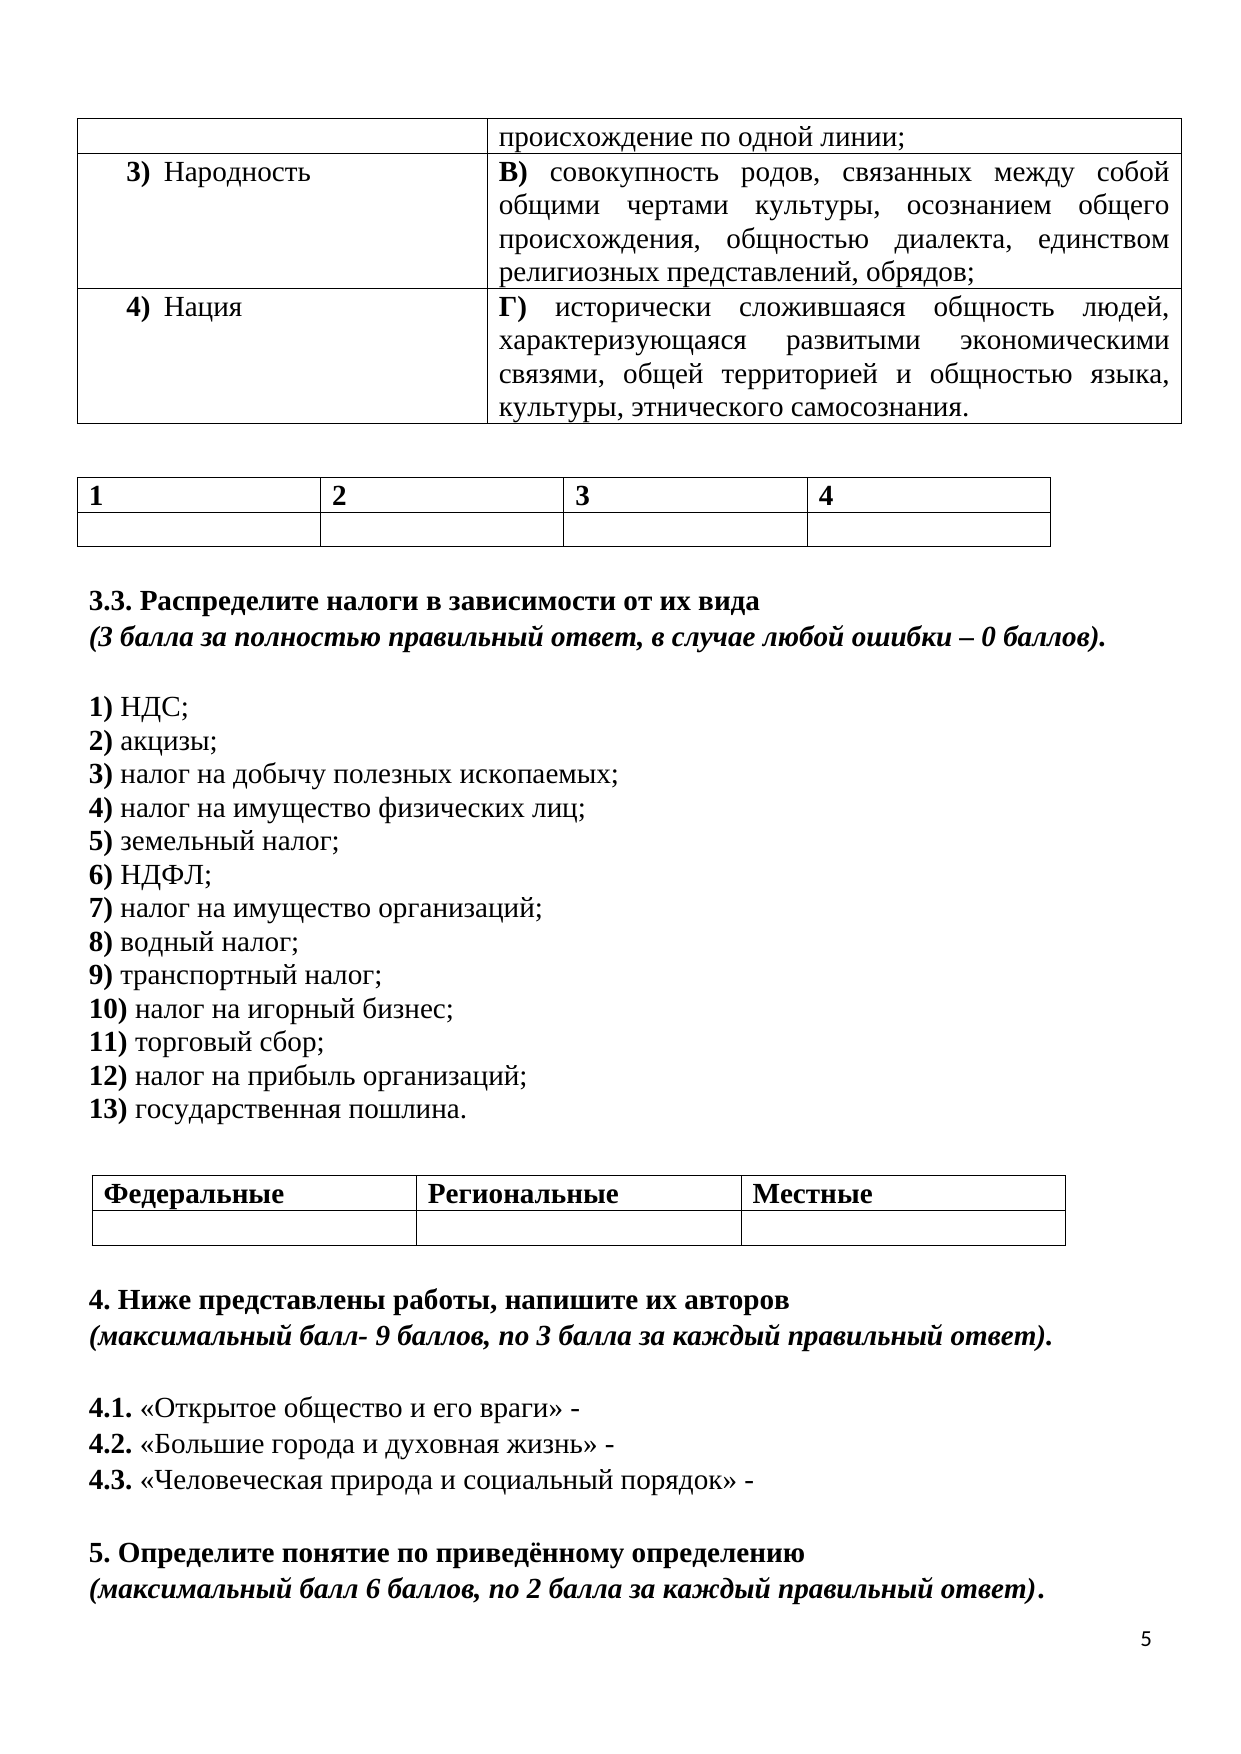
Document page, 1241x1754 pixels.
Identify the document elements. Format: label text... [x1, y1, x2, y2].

table_header Местные [742, 1176, 1065, 1210]
table_cell Нация [78, 289, 487, 423]
text 13) государственная пошлина. [88, 1092, 1152, 1125]
table_header 4 [808, 478, 1050, 512]
text 10) налог на игорный бизнес; [88, 991, 1152, 1024]
text 4) налог на имущество физических лиц; [88, 790, 1152, 823]
text 9) транспортный налог; [88, 957, 1152, 991]
text 2) акцизы; [88, 723, 1152, 756]
table_header 2 [321, 478, 563, 512]
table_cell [488, 119, 1181, 153]
table_cell [742, 1211, 1065, 1244]
text (3 балла за полностью правильный ответ, в случае любой ошибки – 0 баллов). [88, 619, 1152, 653]
text 12) налог на прибыль организаций; [88, 1058, 1152, 1092]
table_header 3 [564, 478, 807, 512]
table_cell [93, 1211, 416, 1244]
table_header 1 [78, 478, 320, 512]
text 4. Ниже представлены работы, напишите их авторов [88, 1282, 1152, 1315]
table_cell [808, 513, 1050, 546]
table_cell [78, 513, 320, 546]
text 4.2. «Большие города и духовная жизнь» - [88, 1426, 1152, 1460]
table_cell Племя [78, 119, 487, 153]
text 3) налог на добычу полезных ископаемых; [88, 756, 1152, 790]
table_cell Г) исторически сложившаяся общность людей, характеризующаяся развитыми экономическими связями, общей территорией и общностью языка, культуры, этнического самосознания. [488, 289, 1181, 423]
text 6) НДФЛ; [88, 857, 1152, 890]
table_cell Народность [78, 154, 487, 288]
table_cell [417, 1211, 741, 1244]
text (максимальный балл- 9 баллов, по 3 балла за каждый правильный ответ). [88, 1318, 1152, 1351]
text 5) земельный налог; [88, 823, 1152, 857]
text 1) НДС; [88, 689, 1152, 723]
table_cell [564, 513, 807, 546]
text 7) налог на имущество организаций; [88, 890, 1152, 924]
table_header Региональные [417, 1176, 741, 1210]
text 3.3. Распределите налоги в зависимости от их вида [88, 583, 1152, 617]
table_cell [321, 513, 563, 546]
text (максимальный балл 6 баллов, по 2 балла за каждый правильный ответ). [88, 1571, 1152, 1604]
table_header Федеральные [93, 1176, 416, 1210]
text 4.1. «Открытое общество и его враги» - [88, 1390, 1152, 1424]
text 5. Определите понятие по приведённому определению [88, 1535, 1152, 1568]
text 4.3. «Человеческая природа и социальный порядок» - [88, 1462, 1152, 1496]
text 8) водный налог; [88, 924, 1152, 957]
text 11) торговый сбор; [88, 1024, 1152, 1058]
table_cell В) совокупность родов, связанных между собой общими чертами культуры, осознанием общего происхождения, общностью диалекта, единством религиозных представлений, обрядов; [488, 154, 1181, 288]
